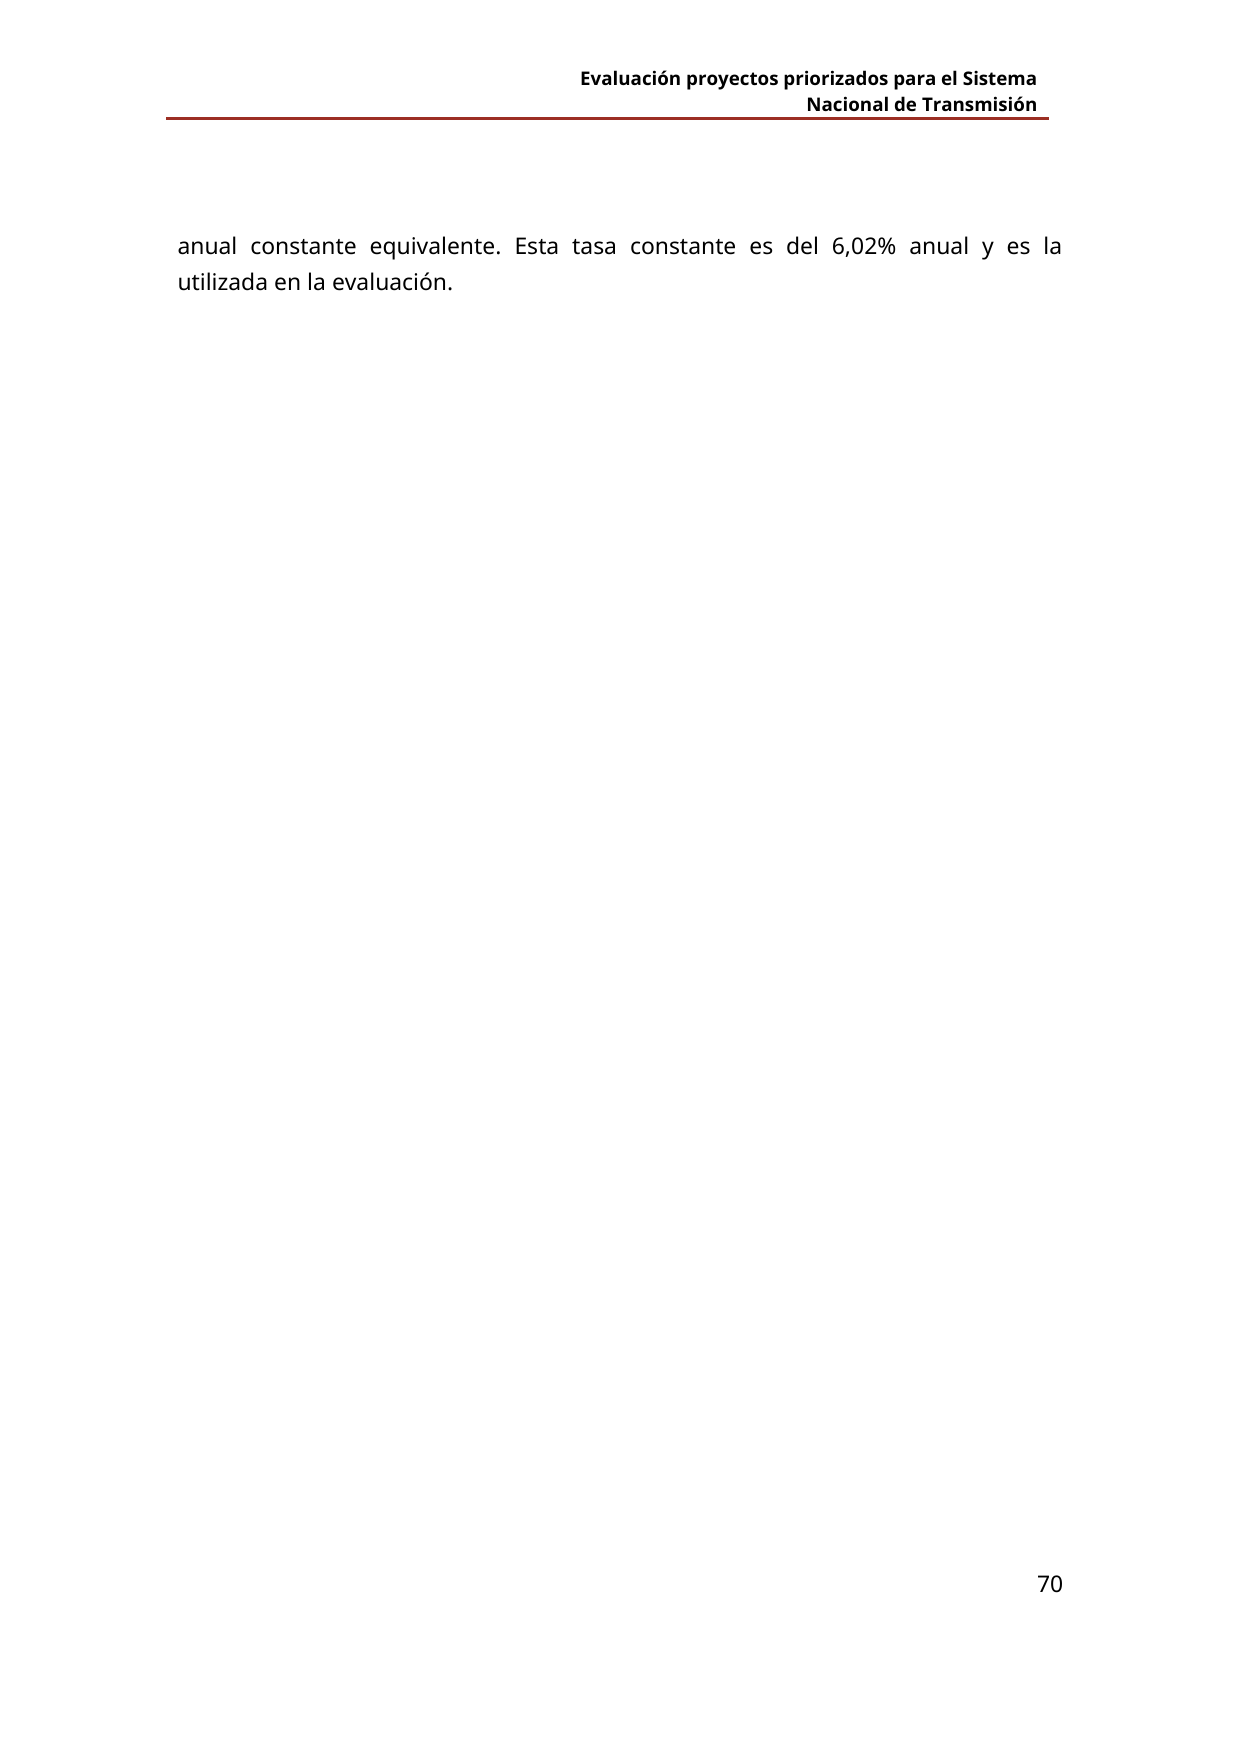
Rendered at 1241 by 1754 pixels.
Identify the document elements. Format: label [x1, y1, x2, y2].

text [177, 230, 1063, 297]
